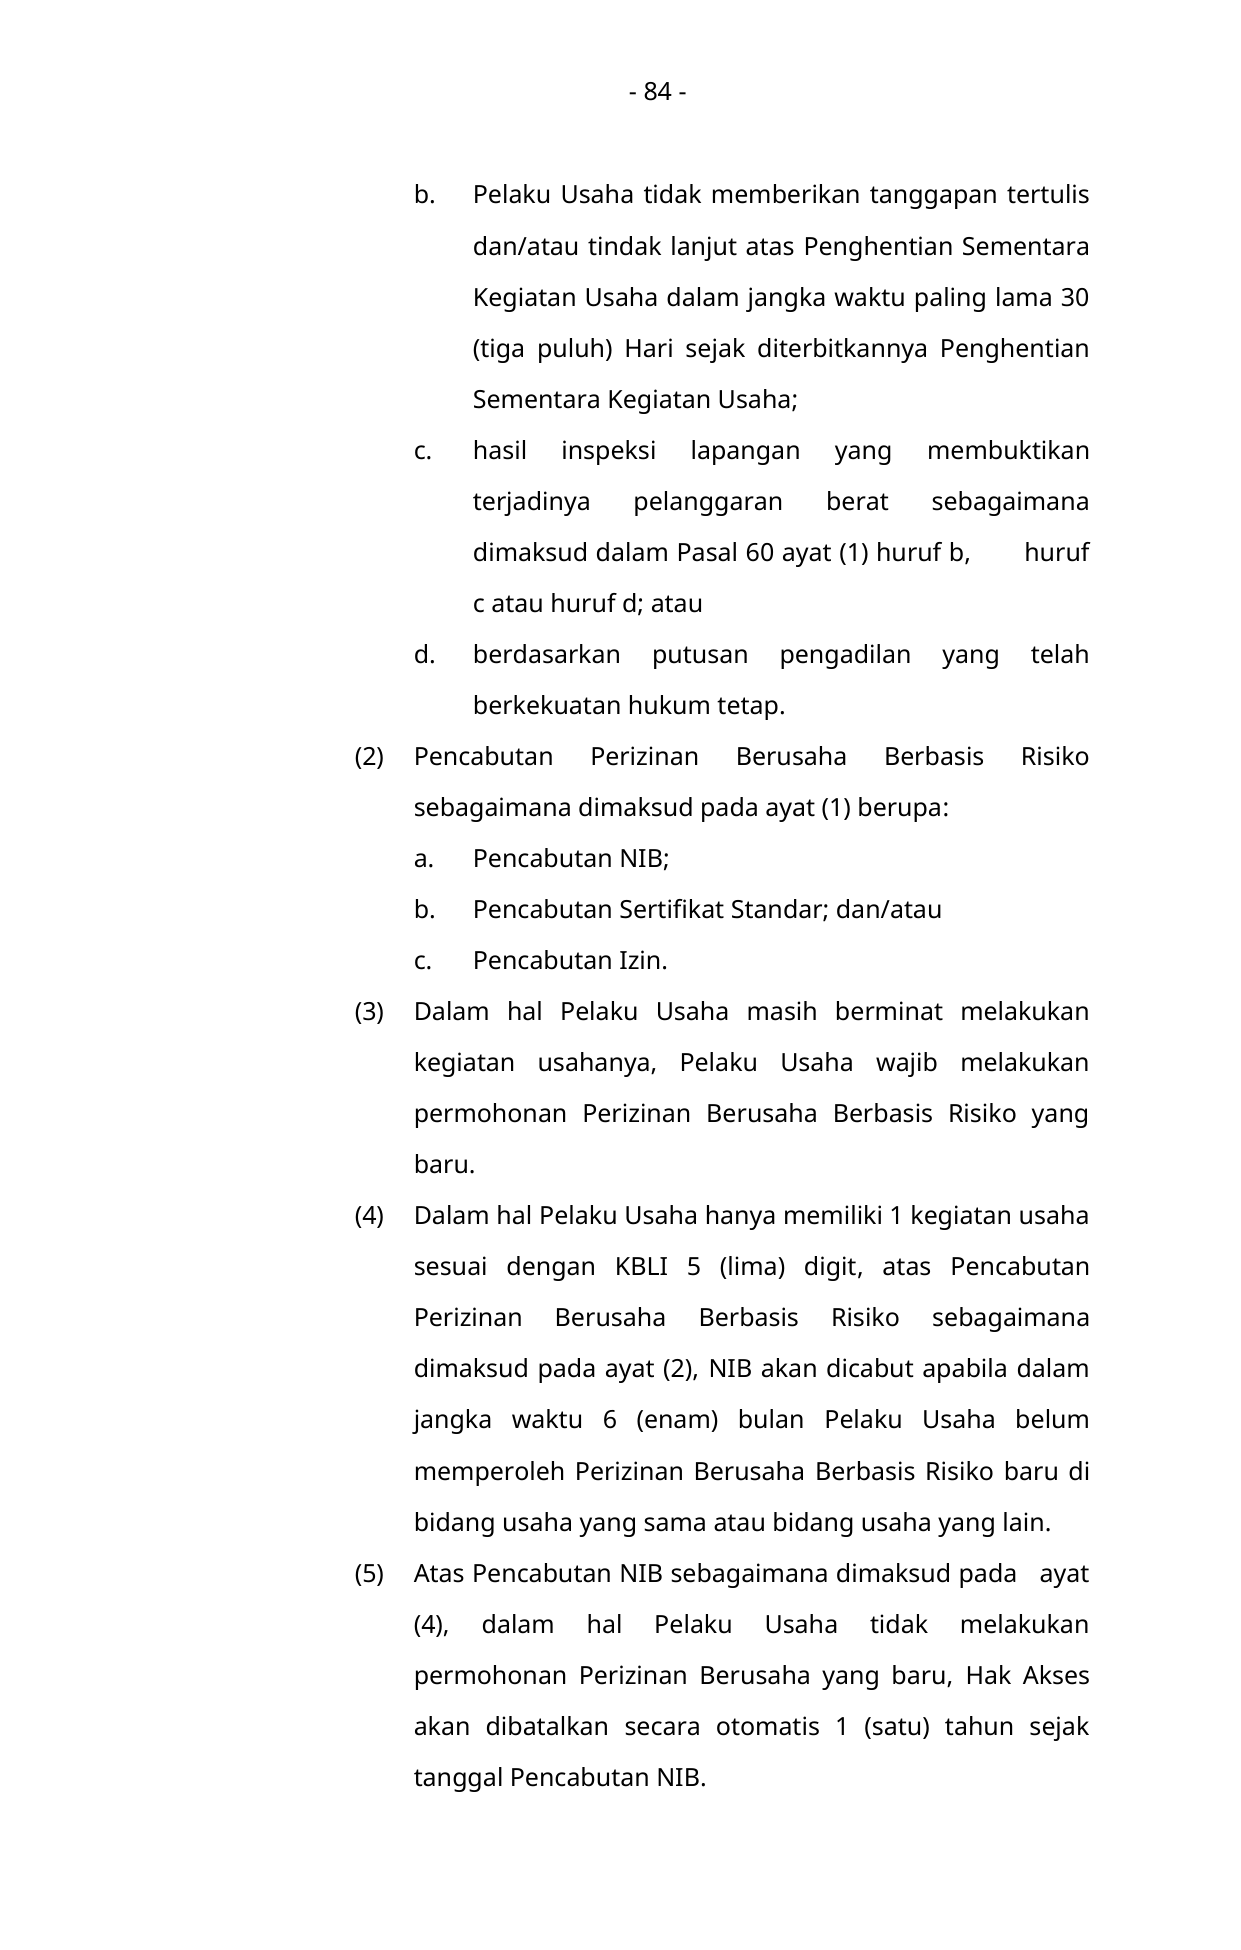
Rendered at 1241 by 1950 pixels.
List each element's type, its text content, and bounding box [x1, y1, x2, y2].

list Atas Pencabutan NIB sebagaimana dimaksud pada ayat (4), dalam hal Pelaku Usaha tidak melakukan permohonan Perizinan Berusaha yang baru, Hak Akses akan dibatalkan secara otomatis 1 (satu) tahun sejak tanggal Pencabutan NIB. [354, 1555, 1090, 1793]
list berdasarkan putusan pengadilan yang telah berkekuatan hukum tetap. [413, 637, 1090, 722]
list Pencabutan Sertifikat Standar; dan/atau [413, 892, 1090, 926]
list Dalam hal Pelaku Usaha masih berminat melakukan kegiatan usahanya, Pelaku Usaha wajib melakukan permohonan Perizinan Berusaha Berbasis Risiko yang baru. [354, 994, 1090, 1181]
list Dalam hal Pelaku Usaha hanya memiliki 1 kegiatan usaha sesuai dengan KBLI 5 (lima) digit, atas Pencabutan Perizinan Berusaha Berbasis Risiko sebagaimana dimaksud pada ayat (2), NIB akan dicabut apabila dalam jangka waktu 6 (enam) bulan Pelaku Usaha belum memperoleh Perizinan Berusaha Berbasis Risiko baru di bidang usaha yang sama atau bidang usaha yang lain. [354, 1198, 1090, 1538]
list Pencabutan NIB; [413, 841, 1090, 875]
list Pencabutan Perizinan Berusaha Berbasis Risiko sebagaimana dimaksud pada ayat (1) berupa: [354, 739, 1090, 824]
list Pelaku Usaha tidak memberikan tanggapan tertulis dan/atau tindak lanjut atas Penghentian Sementara Kegiatan Usaha dalam jangka waktu paling lama 30 (tiga puluh) Hari sejak diterbitkannya Penghentian Sementara Kegiatan Usaha; [413, 177, 1090, 415]
list hasil inspeksi lapangan yang membuktikan terjadinya pelanggaran berat sebagaimana dimaksud dalam Pasal 60 ayat (1) huruf b, huruf c atau huruf d; atau [413, 432, 1090, 619]
list Pencabutan Izin. [413, 943, 1090, 977]
